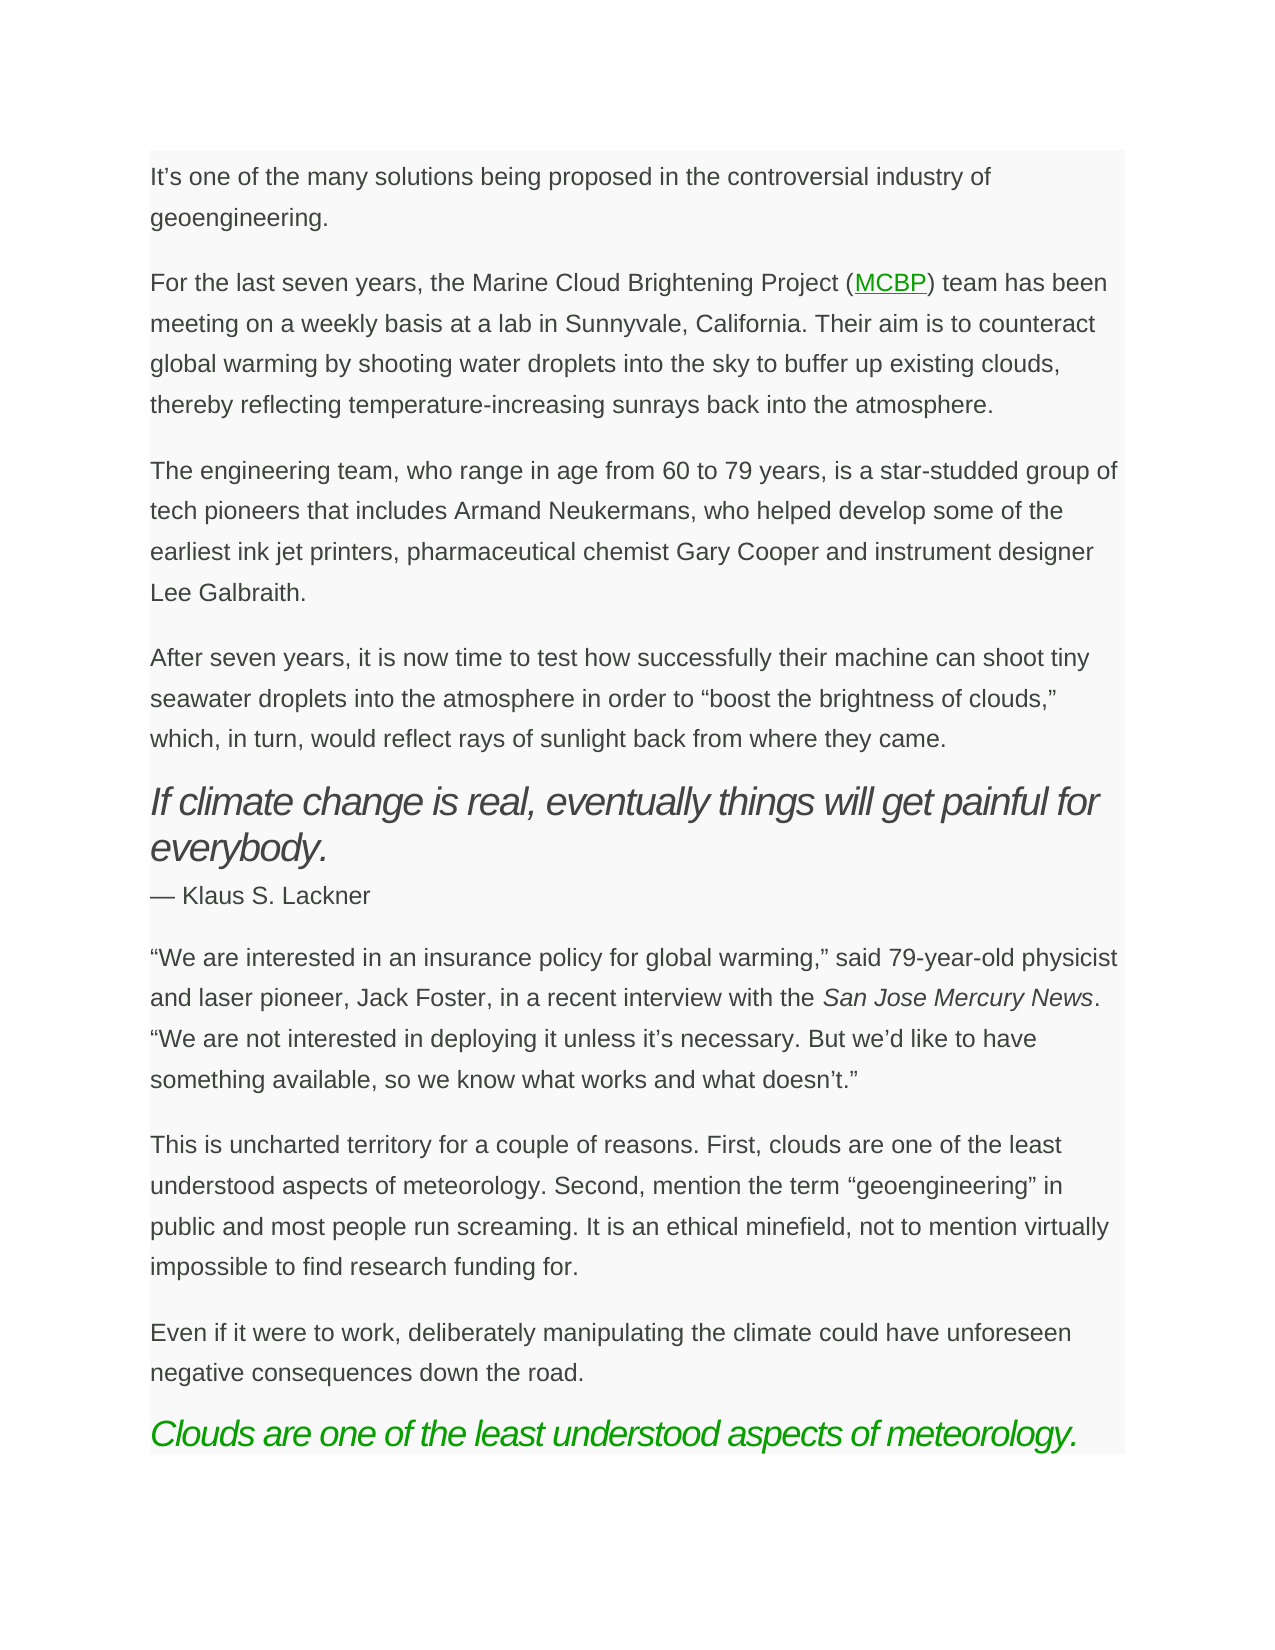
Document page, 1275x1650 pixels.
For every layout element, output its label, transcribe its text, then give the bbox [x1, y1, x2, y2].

text If climate change is real, eventually things will get painful for everybody. [150, 778, 1125, 869]
text This is uncharted territory for a couple of reasons. First, clouds are one of the least understood aspects of meteorology. Second, mention the term “geoengineering” in public and most people run screaming. It is an ethical minefield, not to mention virtually impossible to find research funding for. [150, 1118, 1125, 1281]
text — Klaus S. Lackner [150, 869, 1125, 910]
text After seven years, it is now time to test how successfully their machine can shoot tiny seawater droplets into the atmosphere in order to “boost the brightness of clouds,” which, in turn, would reflect rays of sunlight back from where they came. [150, 631, 1125, 753]
text Clouds are one of the least understood aspects of meteorology. [150, 1412, 1125, 1454]
text “We are interested in an insurance policy for global warming,” said 79-year-old physicist and laser pioneer, Jack Foster, in a recent interview with the San Jose Mercury News. “We are not interested in deploying it unless it’s necessary. But we’d like to have something available, so we know what works and what doesn’t.” [150, 931, 1125, 1093]
text It’s one of the many solutions being proposed in the controversial industry of geoengineering. [150, 150, 1125, 231]
text Even if it were to work, deliberately manipulating the climate could have unforeseen negative consequences down the road. [150, 1306, 1125, 1387]
text For the last seven years, the Marine Cloud Brightening Project (MCBP) team has been meeting on a weekly basis at a lab in Sunnyvale, California. Their aim is to counteract global warming by shooting water droplets into the sky to buffer up existing clouds, thereby reflecting temperature-increasing sunrays back into the atmosphere. [150, 256, 1125, 419]
text The engineering team, who range in age from 60 to 79 years, is a star-studded group of tech pioneers that includes Armand Neukermans, who helped develop some of the earliest ink jet printers, pharmaceutical chemist Gary Cooper and instrument designer Lee Galbraith. [150, 444, 1125, 606]
